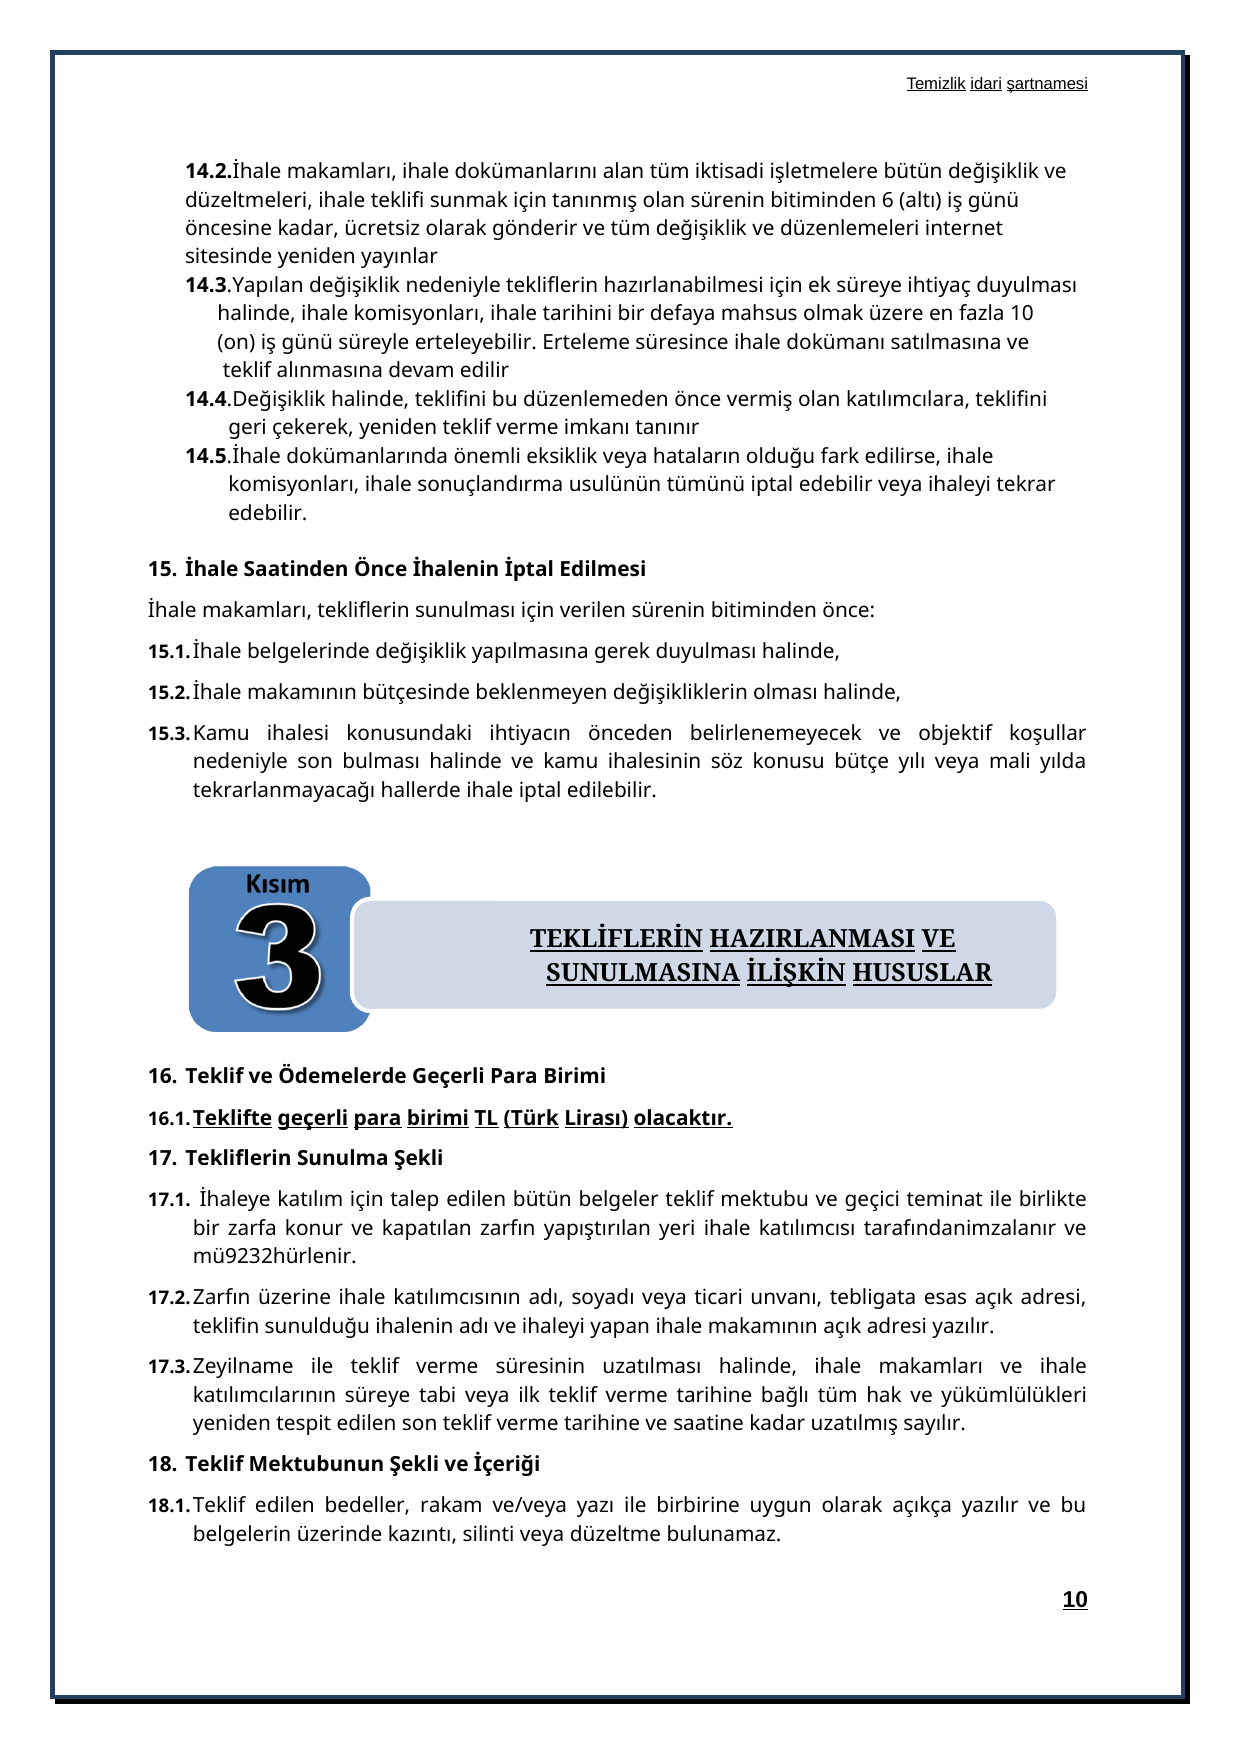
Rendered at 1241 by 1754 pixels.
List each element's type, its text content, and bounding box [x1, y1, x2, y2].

list Zeyilname ile teklif verme süresinin uzatılması halinde, ihale makamları ve ihale katılımcılarının süreye tabi veya ilk teklif verme tarihine bağlı tüm hak ve yükümlülükleri yeniden tespit edilen son teklif verme tarihine ve saatine kadar uzatılmış sayılır. [148, 1352, 1088, 1437]
text halinde, ihale komisyonları, ihale tarihini bir defaya mahsus olmak üzere en fazla 10 [185, 298, 1088, 327]
list İhale belgelerinde değişiklik yapılmasına gerek duyulması halinde, [148, 636, 1088, 665]
text İhale makamları, tekliflerin sunulması için verilen sürenin bitiminden önce: [148, 595, 1088, 624]
text teklif alınmasına devam edilir [185, 355, 1088, 384]
text (on) iş günü süreyle erteleyebilir. Erteleme süresince ihale dokümanı satılmasına ve [185, 327, 1088, 355]
text öncesine kadar, ücretsiz olarak gönderir ve tüm değişiklik ve düzenlemeleri internet [185, 213, 1088, 242]
list Kamu ihalesi konusundaki ihtiyacın önceden belirlenemeyecek ve objektif koşullar nedeniyle son bulması halinde ve kamu ihalesinin söz konusu bütçe yılı veya mali yılda tekrarlanmayacağı hallerde ihale iptal edilebilir. [148, 718, 1088, 803]
text 14.2.İhale makamları, ihale dokümanlarını alan tüm iktisadi işletmelere bütün değişiklik ve [185, 156, 1088, 185]
list İhaleye katılım için talep edilen bütün belgeler teklif mektubu ve geçici teminat ile birlikte bir zarfa konur ve kapatılan zarfın yapıştırılan yeri ihale katılımcısı tarafındanimzalanır ve mü9232hürlenir. [148, 1184, 1088, 1270]
list İhale Saatinden Önce İhalenin İptal Edilmesi [148, 554, 1088, 583]
text 14.4.Değişiklik halinde, teklifini bu düzenlemeden önce vermiş olan katılımcılara, teklifini [185, 384, 1088, 412]
list Tekliflerin Sunulma Şekli [148, 1143, 1088, 1172]
text edebilir. [185, 498, 1088, 526]
list Teklif edilen bedeller, rakam ve/veya yazı ile birbirine uygun olarak açıkça yazılır ve bu belgelerin üzerinde kazıntı, silinti veya düzeltme bulunamaz. [148, 1490, 1088, 1547]
list Zarfın üzerine ihale katılımcısının adı, soyadı veya ticari unvanı, tebligata esas açık adresi, teklifin sunulduğu ihalenin adı ve ihaleyi yapan ihale makamının açık adresi yazılır. [148, 1282, 1088, 1339]
text geri çekerek, yeniden teklif verme imkanı tanınır [185, 412, 1088, 441]
list Teklif ve Ödemelerde Geçerli Para Birimi [148, 1062, 1088, 1090]
text 14.5.İhale dokümanlarında önemli eksiklik veya hataların olduğu fark edilirse, ihale [185, 441, 1088, 469]
list İhale makamının bütçesinde beklenmeyen değişikliklerin olması halinde, [148, 677, 1088, 706]
picture [188, 866, 371, 1032]
text düzeltmeleri, ihale teklifi sunmak için tanınmış olan sürenin bitiminden 6 (altı) iş günü [185, 185, 1088, 213]
text sitesinde yeniden yayınlar [185, 242, 1088, 270]
text komisyonları, ihale sonuçlandırma usulünün tümünü iptal edebilir veya ihaleyi tekrar [185, 469, 1088, 498]
list Teklif Mektubunun Şekli ve İçeriği [148, 1449, 1088, 1478]
text 14.3.Yapılan değişiklik nedeniyle tekliflerin hazırlanabilmesi için ek süreye ihtiyaç duyulması [185, 270, 1088, 298]
list Teklifte geçerli para birimi TL (Türk Lirası) olacaktır. [148, 1103, 1088, 1131]
